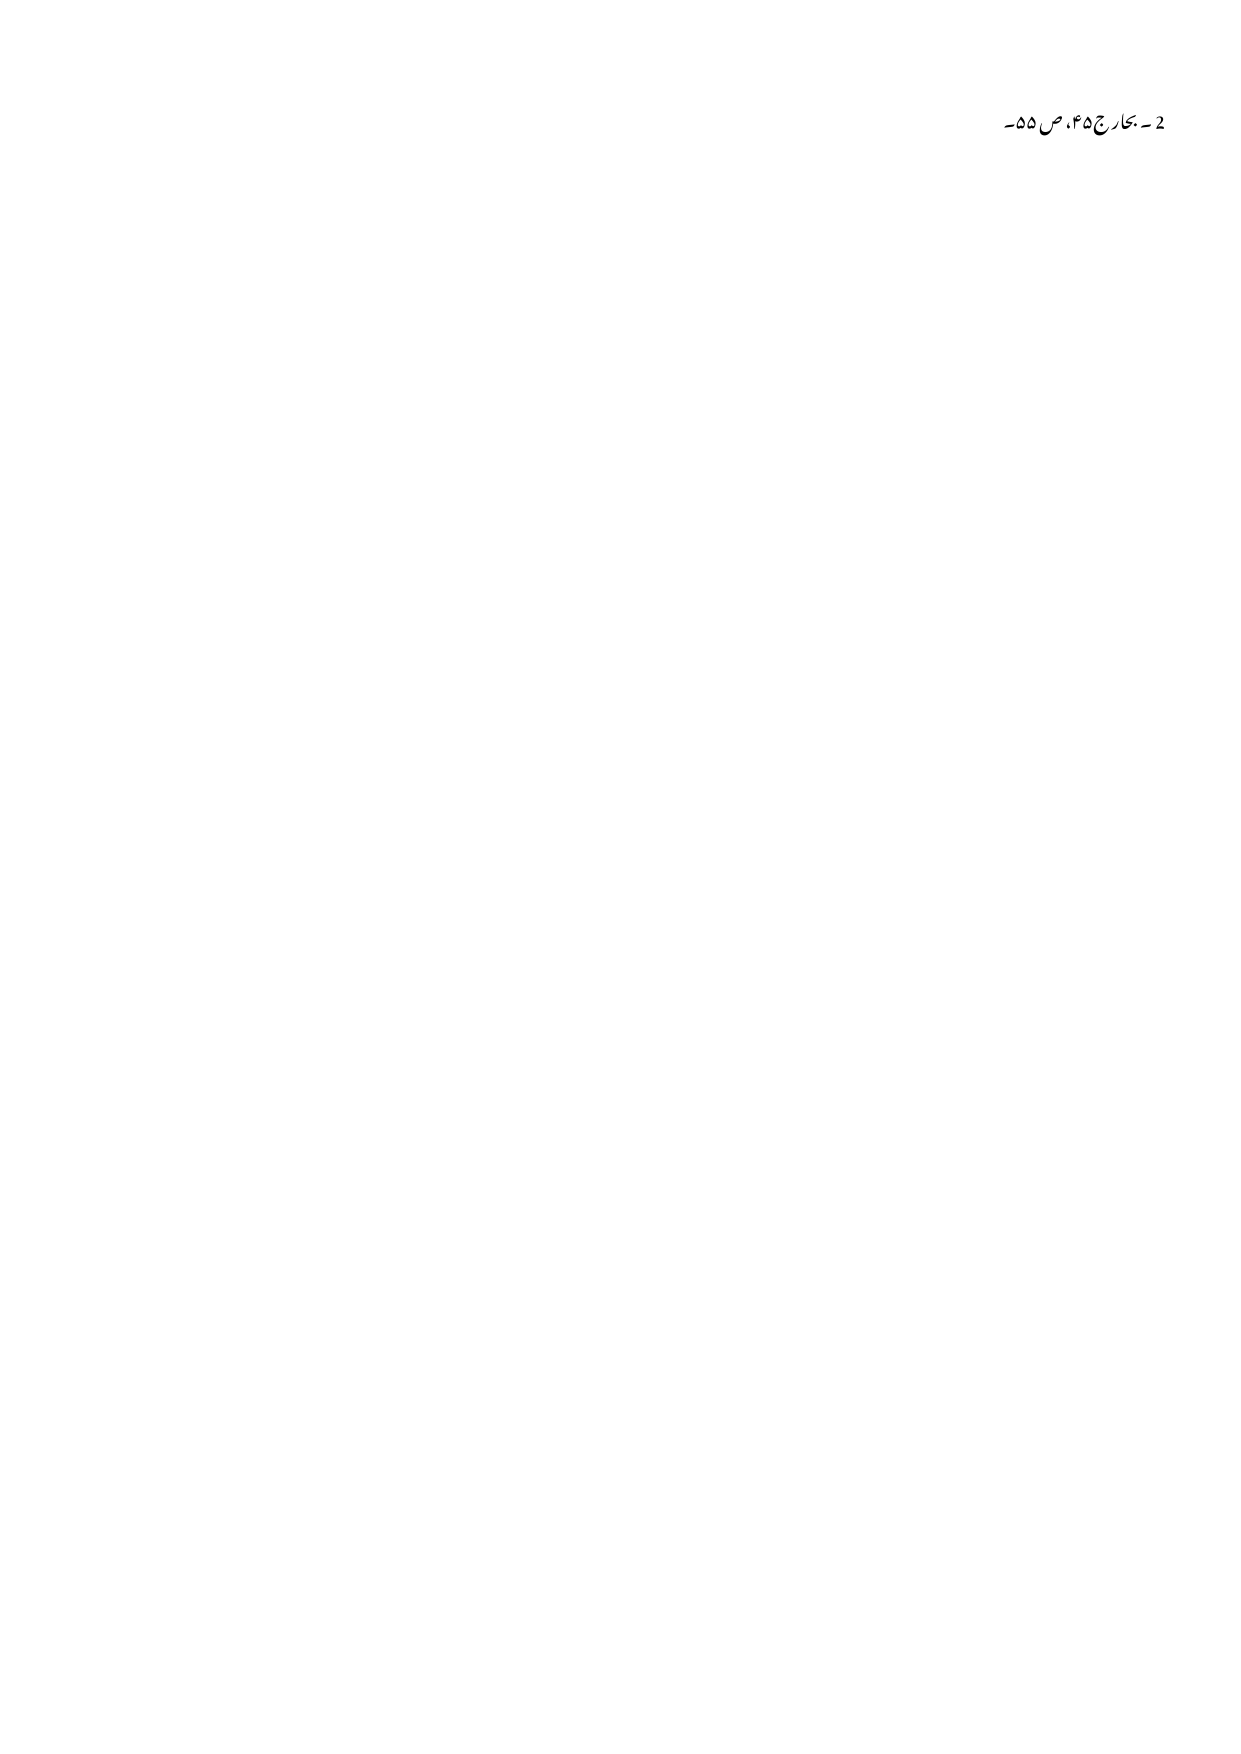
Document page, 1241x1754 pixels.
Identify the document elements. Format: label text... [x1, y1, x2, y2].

text 2 ۔ بحار ج۴۵، ص ۵۵۔ [75, 94, 1165, 141]
